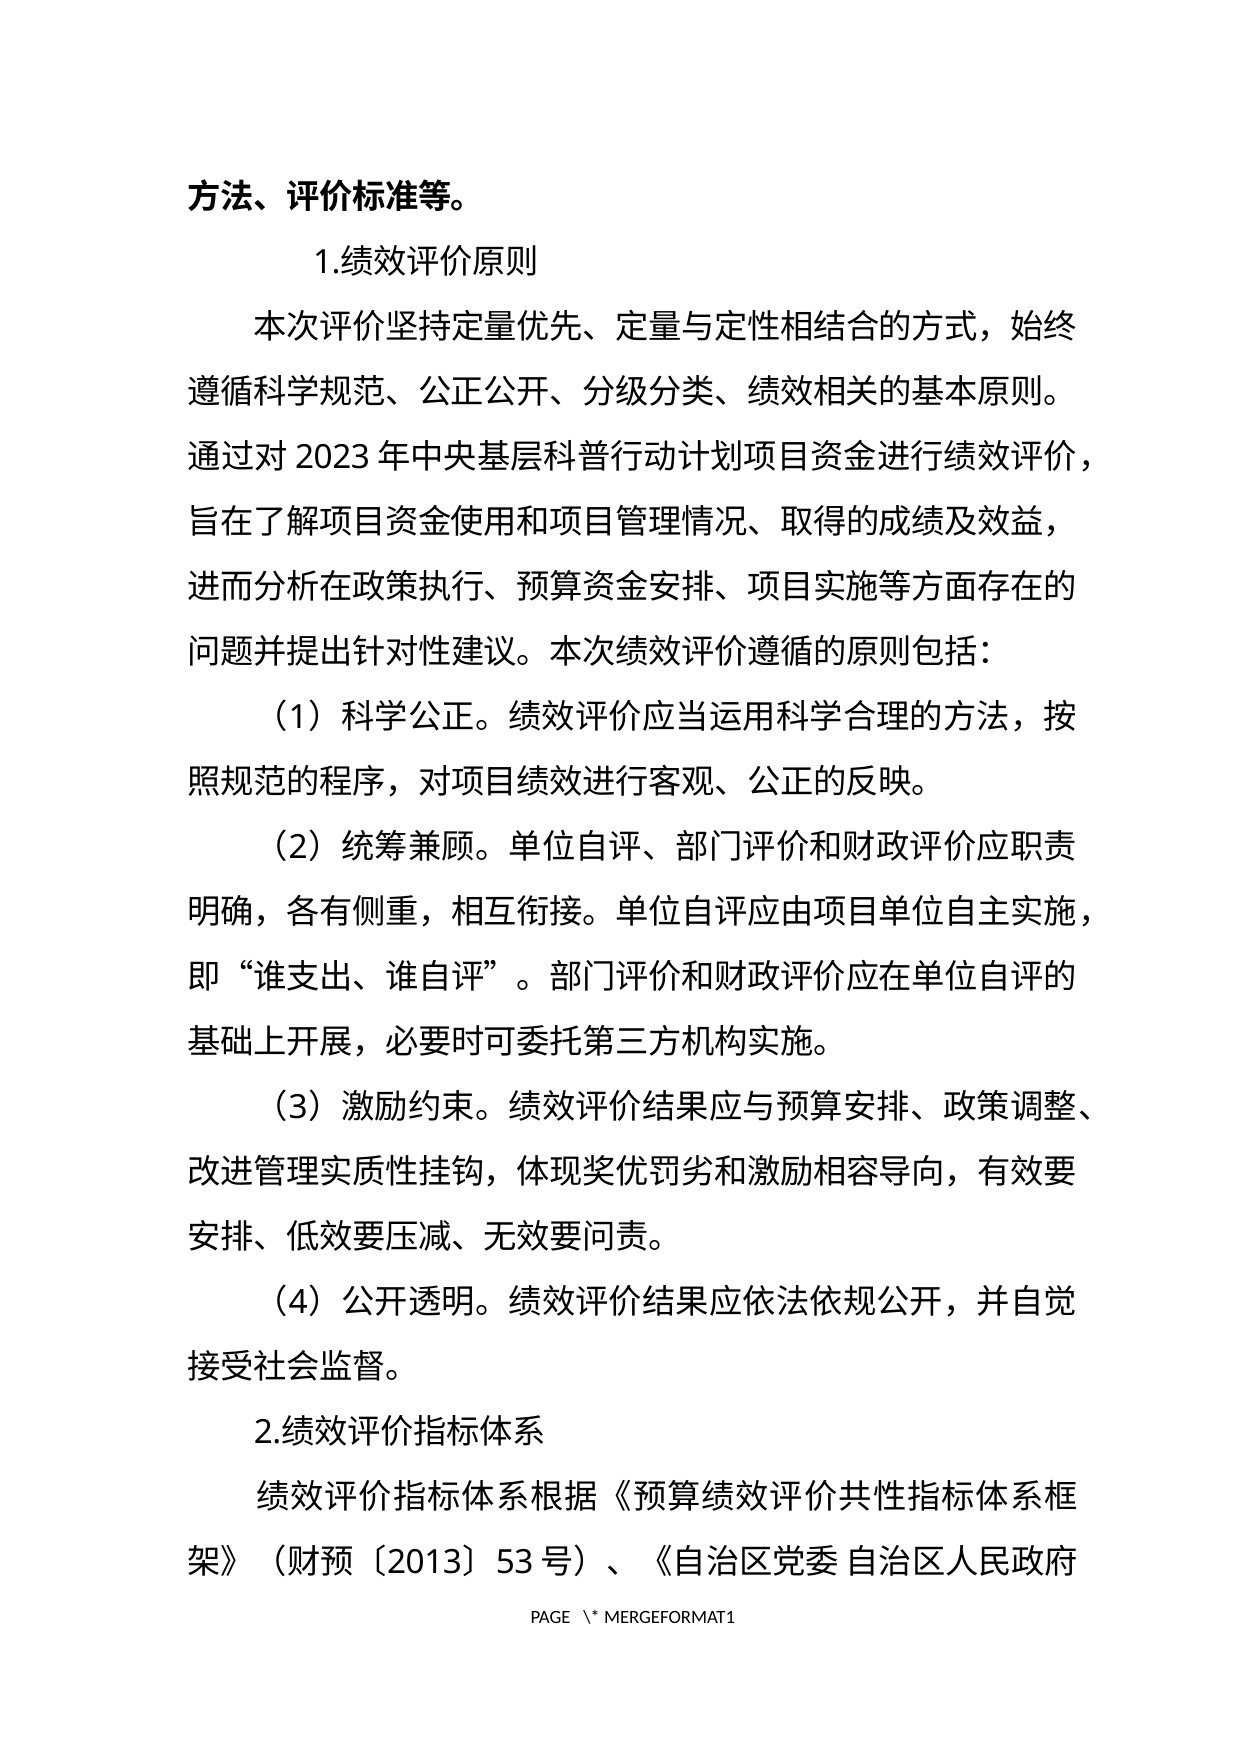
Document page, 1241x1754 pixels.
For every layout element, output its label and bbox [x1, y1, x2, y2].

text [187, 162, 1078, 227]
text [187, 227, 1078, 1592]
